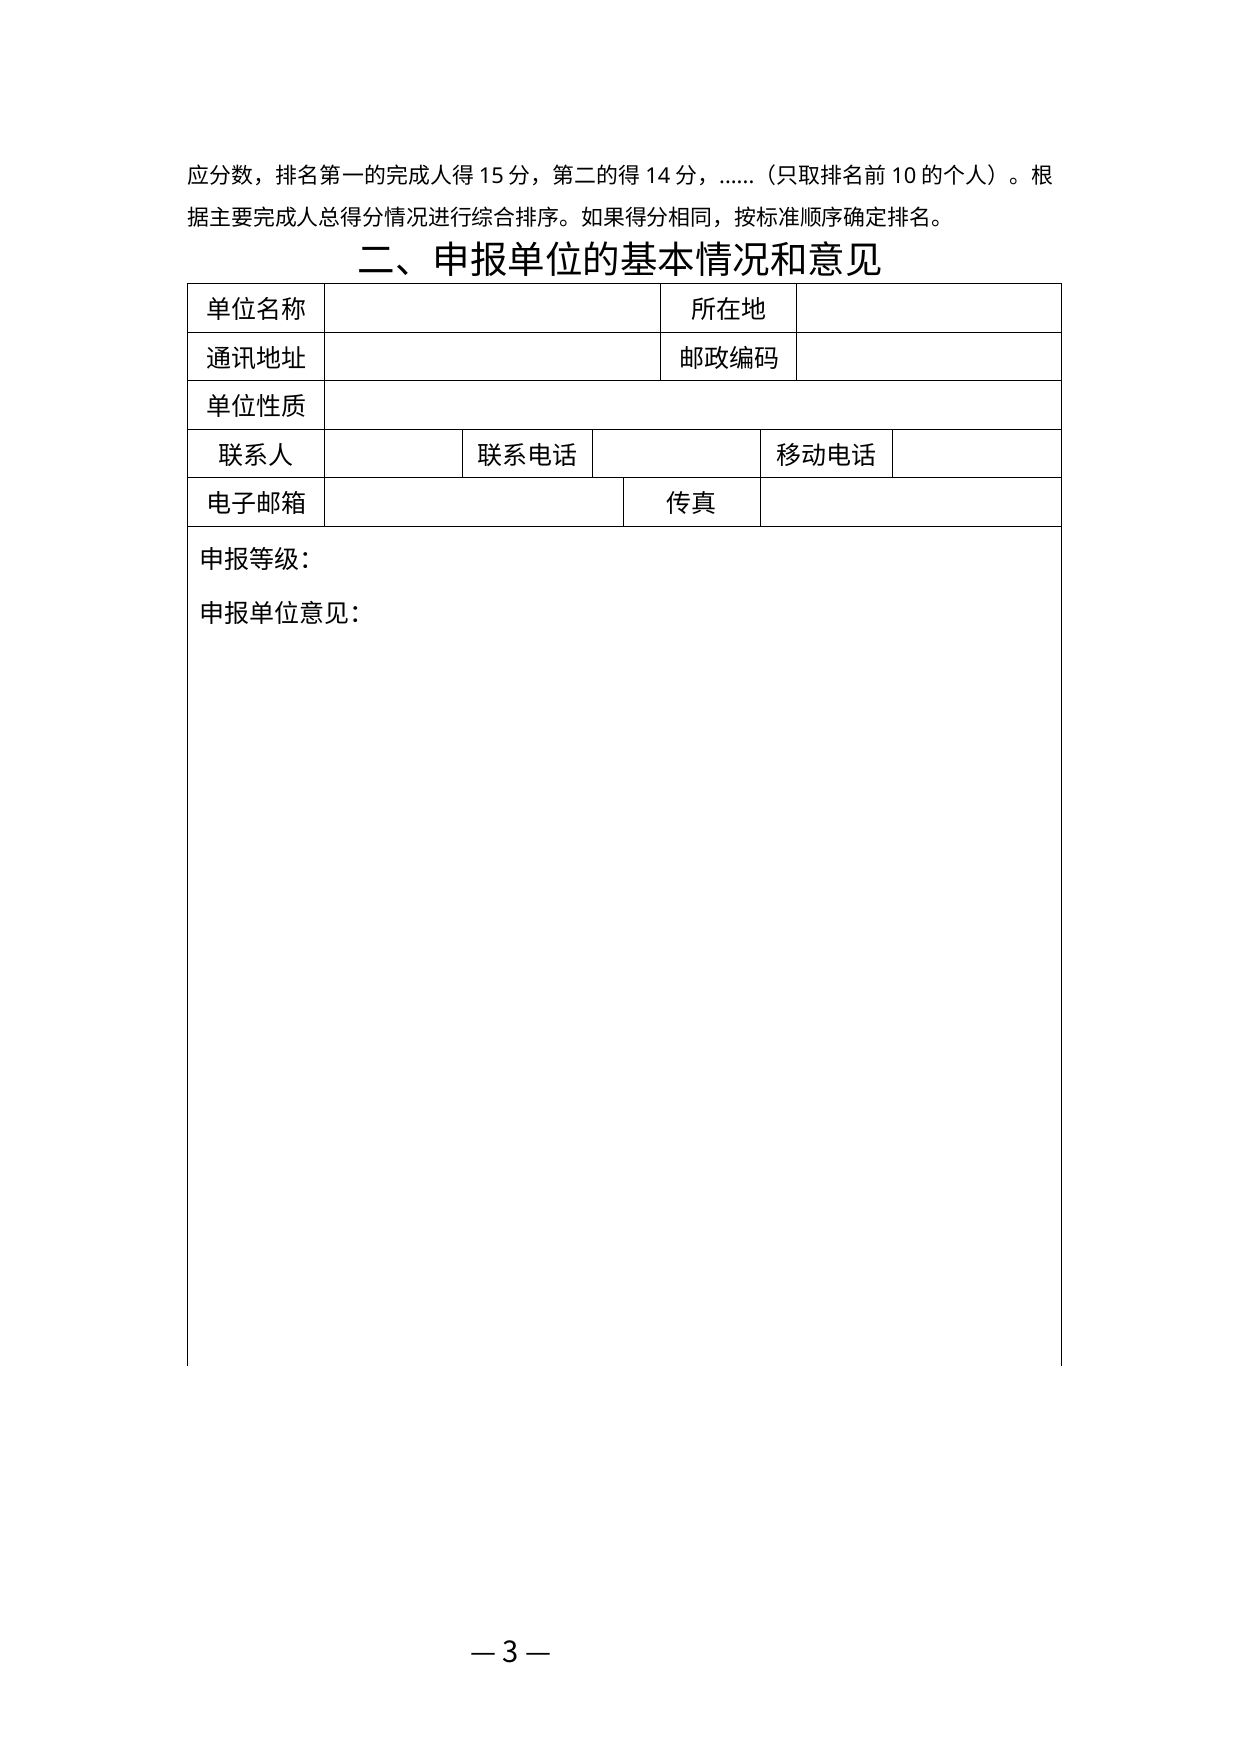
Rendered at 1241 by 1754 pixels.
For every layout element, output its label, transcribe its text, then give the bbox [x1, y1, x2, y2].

table_cell 移动电话 [761, 430, 892, 477]
table_cell 传真 [624, 478, 760, 526]
table_cell 联系人 [188, 430, 324, 477]
table_header 单位名称 [188, 284, 324, 332]
table_cell [893, 430, 1061, 477]
table_cell [593, 430, 760, 477]
list 二、申报单位的基本情况和意见 [187, 233, 1053, 283]
table_header [325, 284, 660, 332]
table_cell [797, 333, 1061, 380]
table_cell [325, 478, 623, 526]
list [187, 150, 1053, 233]
table_cell 单位性质 [188, 381, 324, 429]
table_header 所在地 [661, 284, 796, 332]
table_cell 电子邮箱 [188, 478, 324, 526]
table_header [797, 284, 1061, 332]
table_cell 邮政编码 [661, 333, 796, 380]
table_cell [325, 381, 1061, 429]
table_cell [325, 430, 462, 477]
table_cell 申报等级： 申报单位意见： [188, 527, 1061, 1366]
table_cell 通讯地址 [188, 333, 324, 380]
table_cell [761, 478, 1061, 526]
table_cell [325, 333, 660, 380]
table_cell 联系电话 [463, 430, 592, 477]
